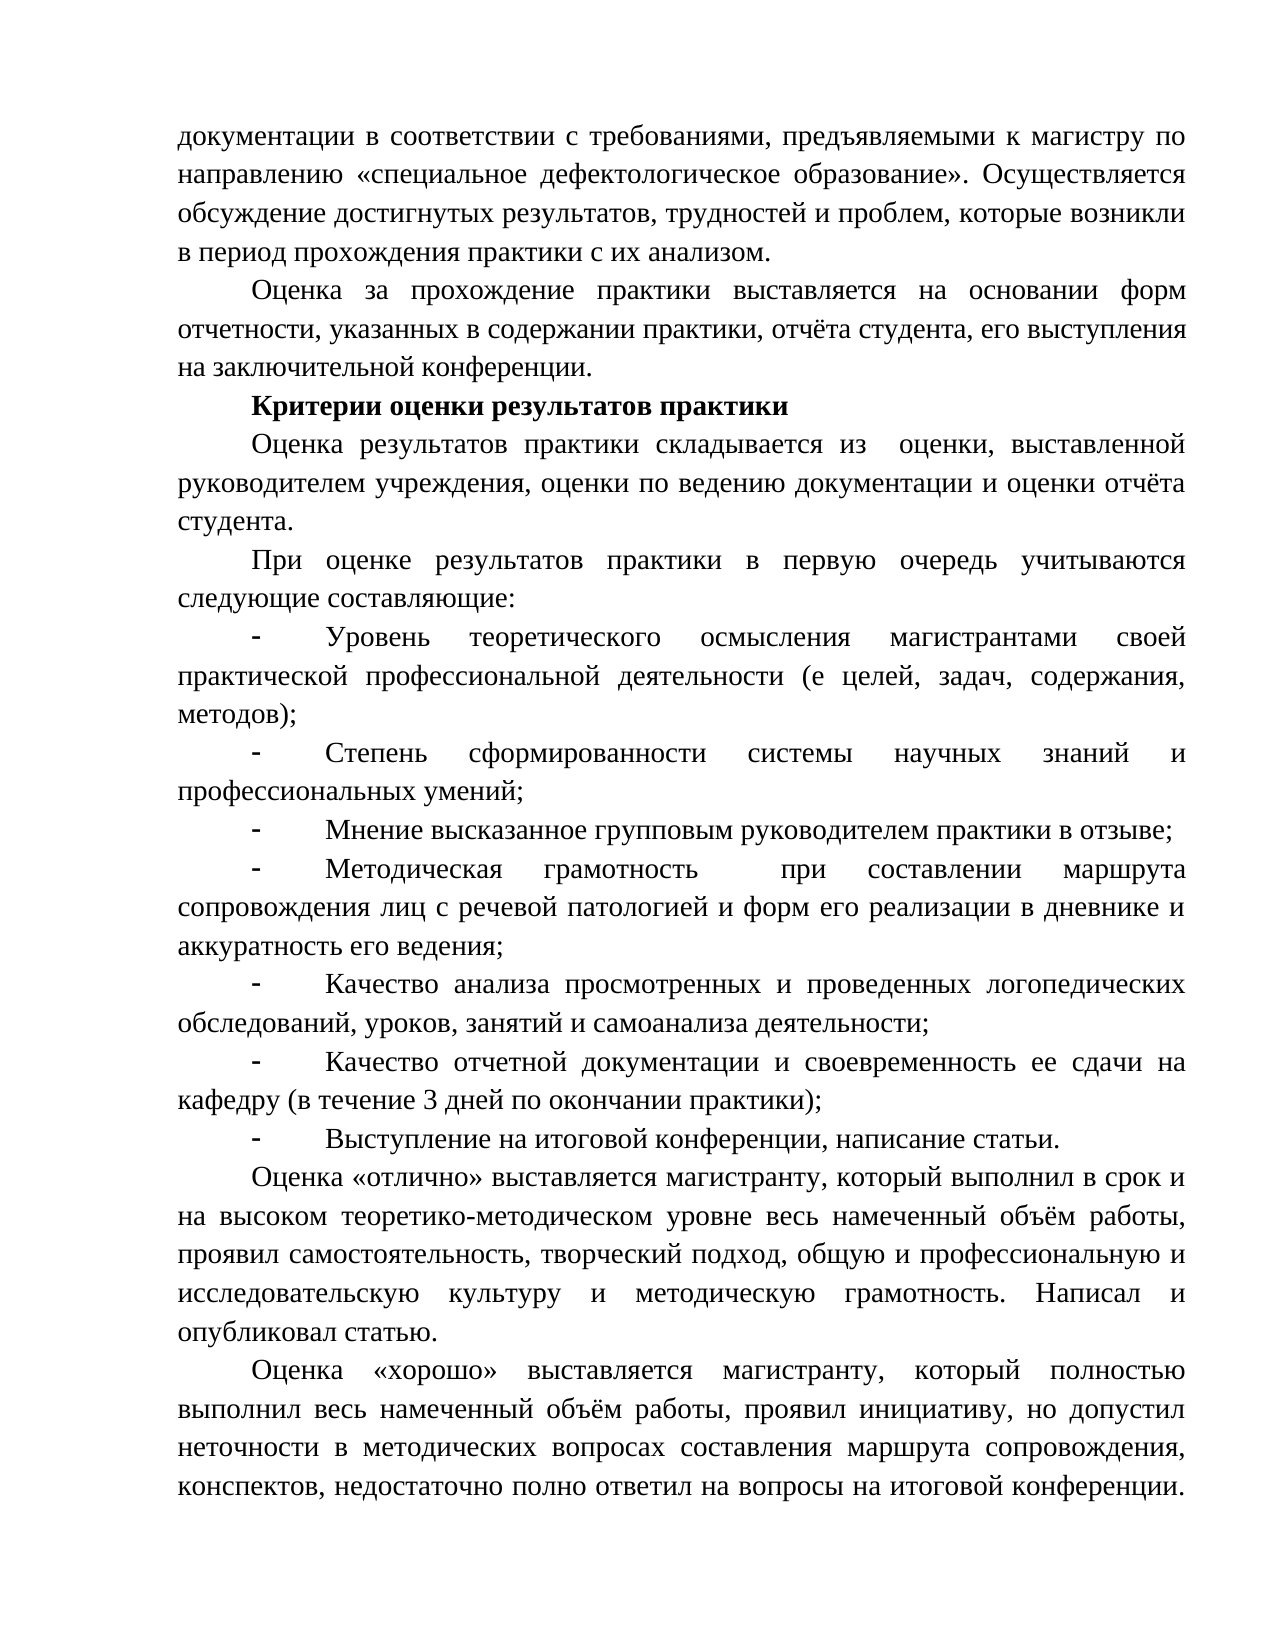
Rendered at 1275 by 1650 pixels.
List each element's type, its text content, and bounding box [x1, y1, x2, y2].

text При оценке результатов практики в первую очередь учитываются следующие составляющие: [177, 542, 1186, 614]
list Выступление на итоговой конференции, написание статьи. [177, 1121, 1186, 1154]
title Оценка за прохождение практики выставляется на основании форм отчетности, указанных в содержании практики, отчёта студента, его выступления на заключительной конференции. [177, 272, 1186, 383]
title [177, 118, 1186, 267]
list Мнение высказанное групповым руководителем практики в отзыве; [177, 812, 1186, 846]
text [177, 1352, 1186, 1501]
list Качество анализа просмотренных и проведенных логопедических обследований, уроков, занятий и самоанализа деятельности; [177, 966, 1186, 1039]
text Оценка результатов практики складывается из оценки, выставленной руководителем учреждения, оценки по ведению документации и оценки отчёта студента. [177, 426, 1186, 537]
list Методическая грамотность при составлении маршрута сопровождения лиц с речевой патологией и форм его реализации в дневнике и аккуратность его ведения; [177, 851, 1186, 961]
list Качество отчетной документации и своевременность ее сдачи на кафедру (в течение 3 дней по окончании практики); [177, 1044, 1186, 1116]
list Степень сформированности системы научных знаний и профессиональных умений; [177, 735, 1186, 807]
text Оценка «отлично» выставляется магистранту, который выполнил в срок и на высоком теоретико-методическом уровне весь намеченный объём работы, проявил самостоятельность, творческий подход, общую и профессиональную и исследовательскую культуру и методическую грамотность. Написал и опубликовал статью. [177, 1159, 1186, 1347]
text Критерии оценки результатов практики [177, 388, 1186, 421]
list Уровень теоретического осмысления магистрантами своей практической профессиональной деятельности (е целей, задач, содержания, методов); [177, 619, 1186, 730]
